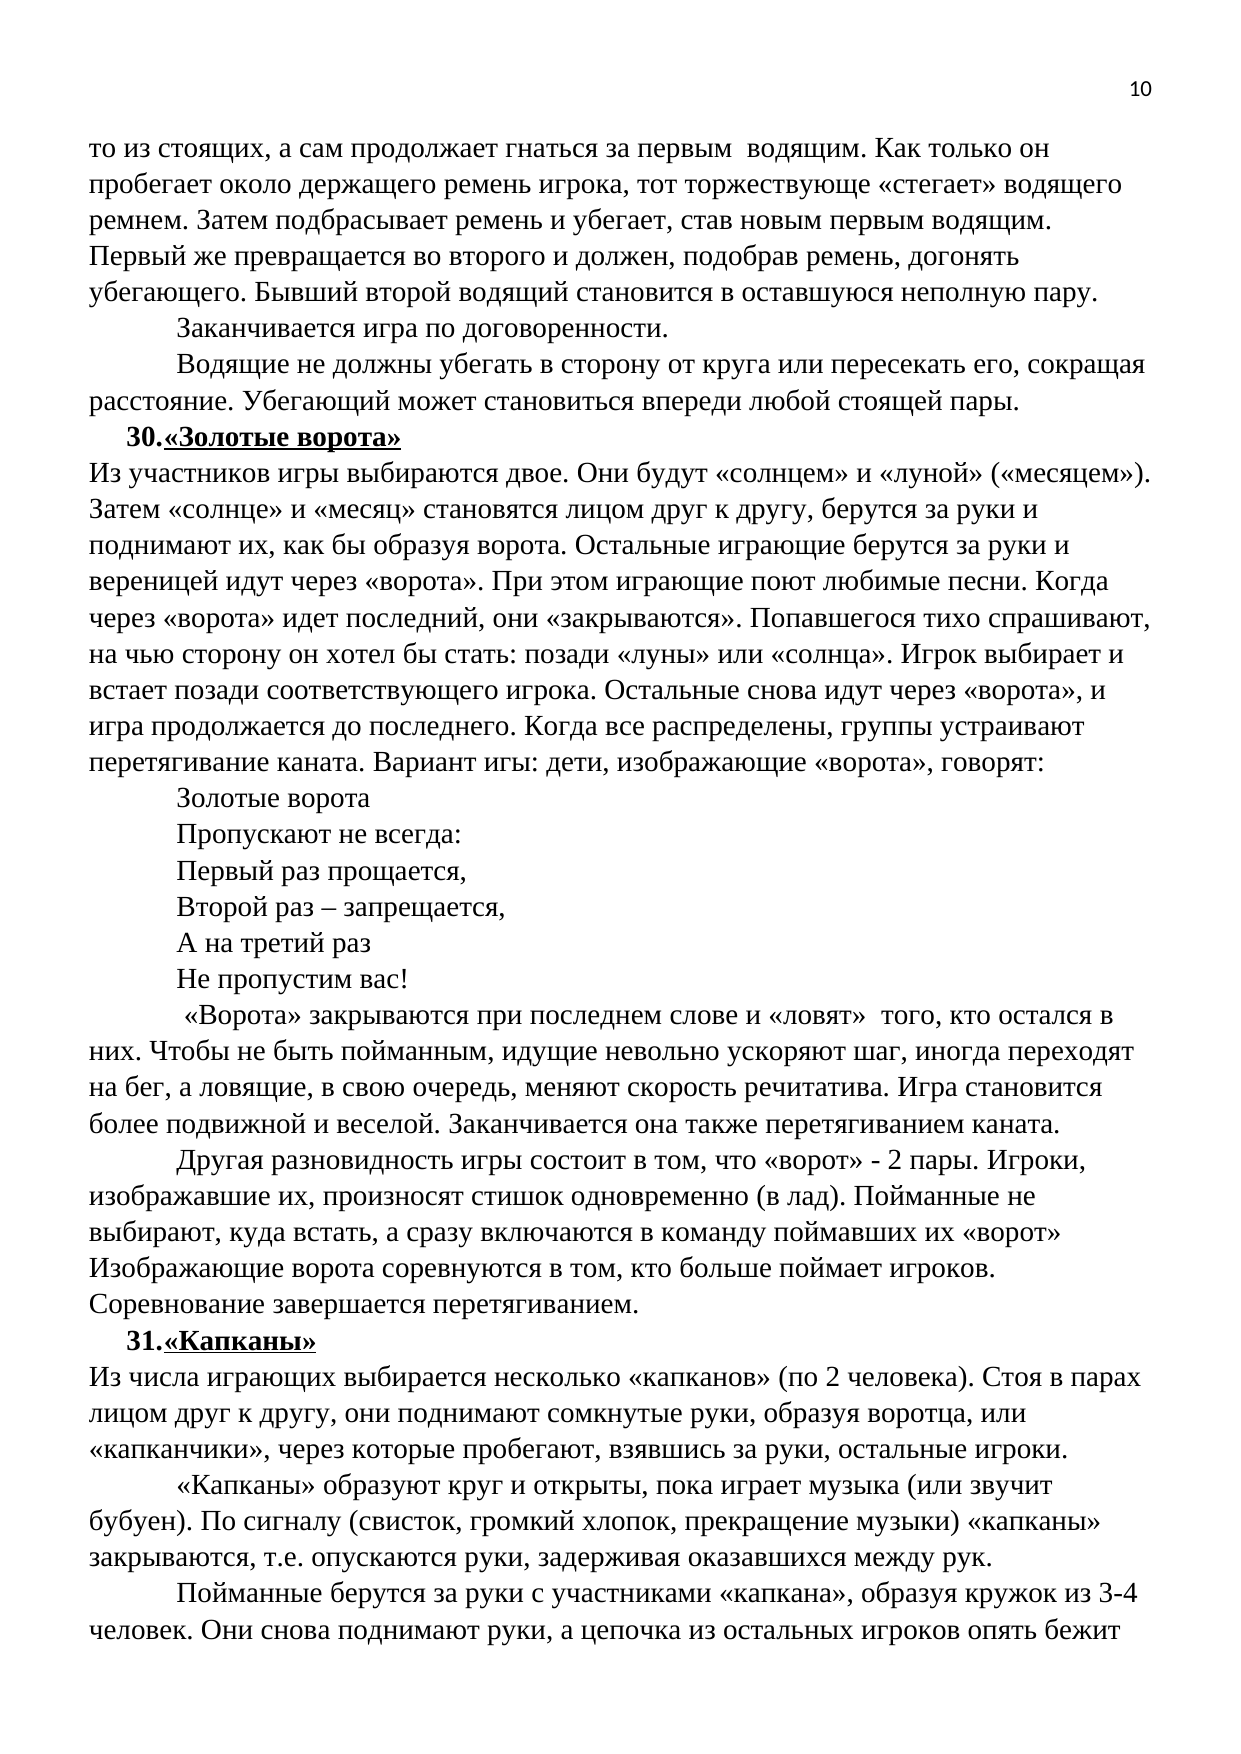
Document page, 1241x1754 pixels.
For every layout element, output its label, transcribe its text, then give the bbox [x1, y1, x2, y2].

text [89, 1576, 1152, 1645]
text «Капканы» образуют круг и открыты, пока играет музыка (или звучит бубуен). По сигналу (свисток, громкий хлопок, прекращение музыки) «капканы» закрываются, т.е. опускаются руки, задерживая оказавшихся между рук. [89, 1467, 1152, 1573]
text Заканчивается игра по договоренности. [89, 311, 1152, 344]
text Пропускают не всегда: [89, 817, 1152, 850]
text А на третий раз [89, 925, 1152, 958]
text Второй раз – запрещается, [89, 889, 1152, 922]
text Другая разновидность игры состоит в том, что «ворот» - 2 пары. Игроки, изображавшие их, произносят стишок одновременно (в лад). Пойманные не выбирают, куда встать, а сразу включаются в команду поймавших их «ворот» Изображающие ворота соревнуются в том, кто больше поймает игроков. Соревнование завершается перетягиванием. [89, 1142, 1152, 1320]
text Золотые ворота [89, 780, 1152, 814]
text Из числа играющих выбирается несколько «капканов» (по 2 человека). Стоя в парах лицом друг к другу, они поднимают сомкнутые руки, образуя воротца, или «капканчики», через которые пробегают, взявшись за руки, остальные игроки. [89, 1359, 1152, 1464]
text Из участников игры выбираются двое. Они будут «солнцем» и «луной» («месяцем»). Затем «солнце» и «месяц» становятся лицом друг к другу, берутся за руки и поднимают их, как бы образуя ворота. Остальные играющие берутся за руки и вереницей идут через «ворота». При этом играющие поют любимые песни. Когда через «ворота» идет последний, они «закрываются». Попавшегося тихо спрашивают, на чью сторону он хотел бы стать: позади «луны» или «солнца». Игрок выбирает и встает позади соответствующего игрока. Остальные снова идут через «ворота», и игра продолжается до последнего. Когда все распределены, группы устраивают перетягивание каната. Вариант игы: дети, изображающие «ворота», говорят: [89, 455, 1152, 778]
text Водящие не должны убегать в сторону от круга или пересекать его, сокращая расстояние. Убегающий может становиться впереди любой стоящей пары. [89, 347, 1152, 416]
list «Капканы» [126, 1323, 1152, 1356]
text Не пропустим вас! [89, 961, 1152, 995]
text «Ворота» закрываются при последнем слове и «ловят» того, кто остался в них. Чтобы не быть пойманным, идущие невольно ускоряют шаг, иногда переходят на бег, а ловящие, в свою очередь, меняют скорость речитатива. Игра становится более подвижной и веселой. Заканчивается она также перетягиванием каната. [89, 997, 1152, 1139]
list «Золотые ворота» [126, 419, 1152, 452]
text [89, 130, 1152, 308]
text Первый раз прощается, [89, 853, 1152, 886]
